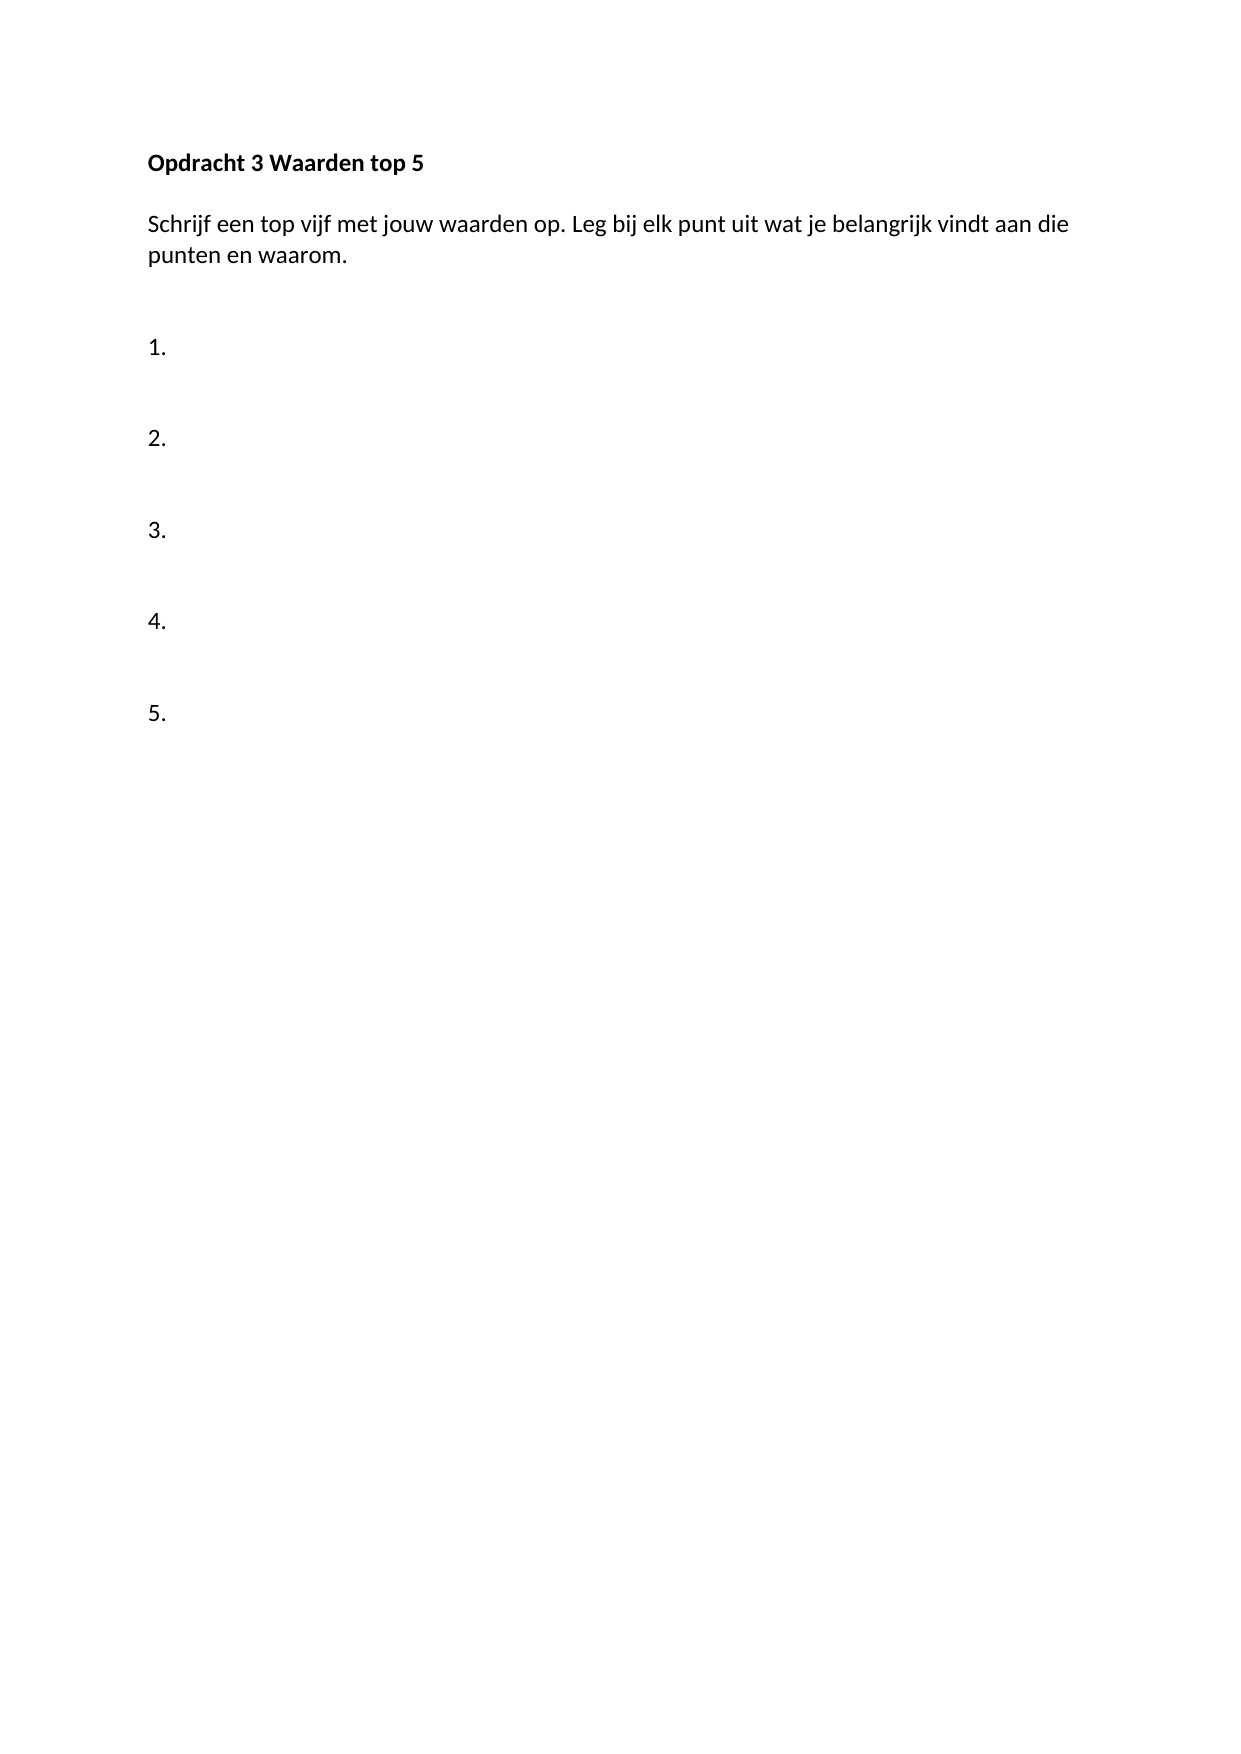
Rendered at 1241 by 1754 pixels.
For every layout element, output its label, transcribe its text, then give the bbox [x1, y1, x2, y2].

text 4. [148, 605, 1093, 636]
text 5. [148, 697, 1093, 727]
text Opdracht 3 Waarden top 5 [148, 148, 1093, 178]
text 2. [148, 422, 1093, 453]
text 3. [148, 514, 1093, 544]
text 1. [148, 331, 1093, 361]
text Schrijf een top vijf met jouw waarden op. Leg bij elk punt uit wat je belangrijk vindt aan die punten en waarom. [148, 209, 1093, 270]
